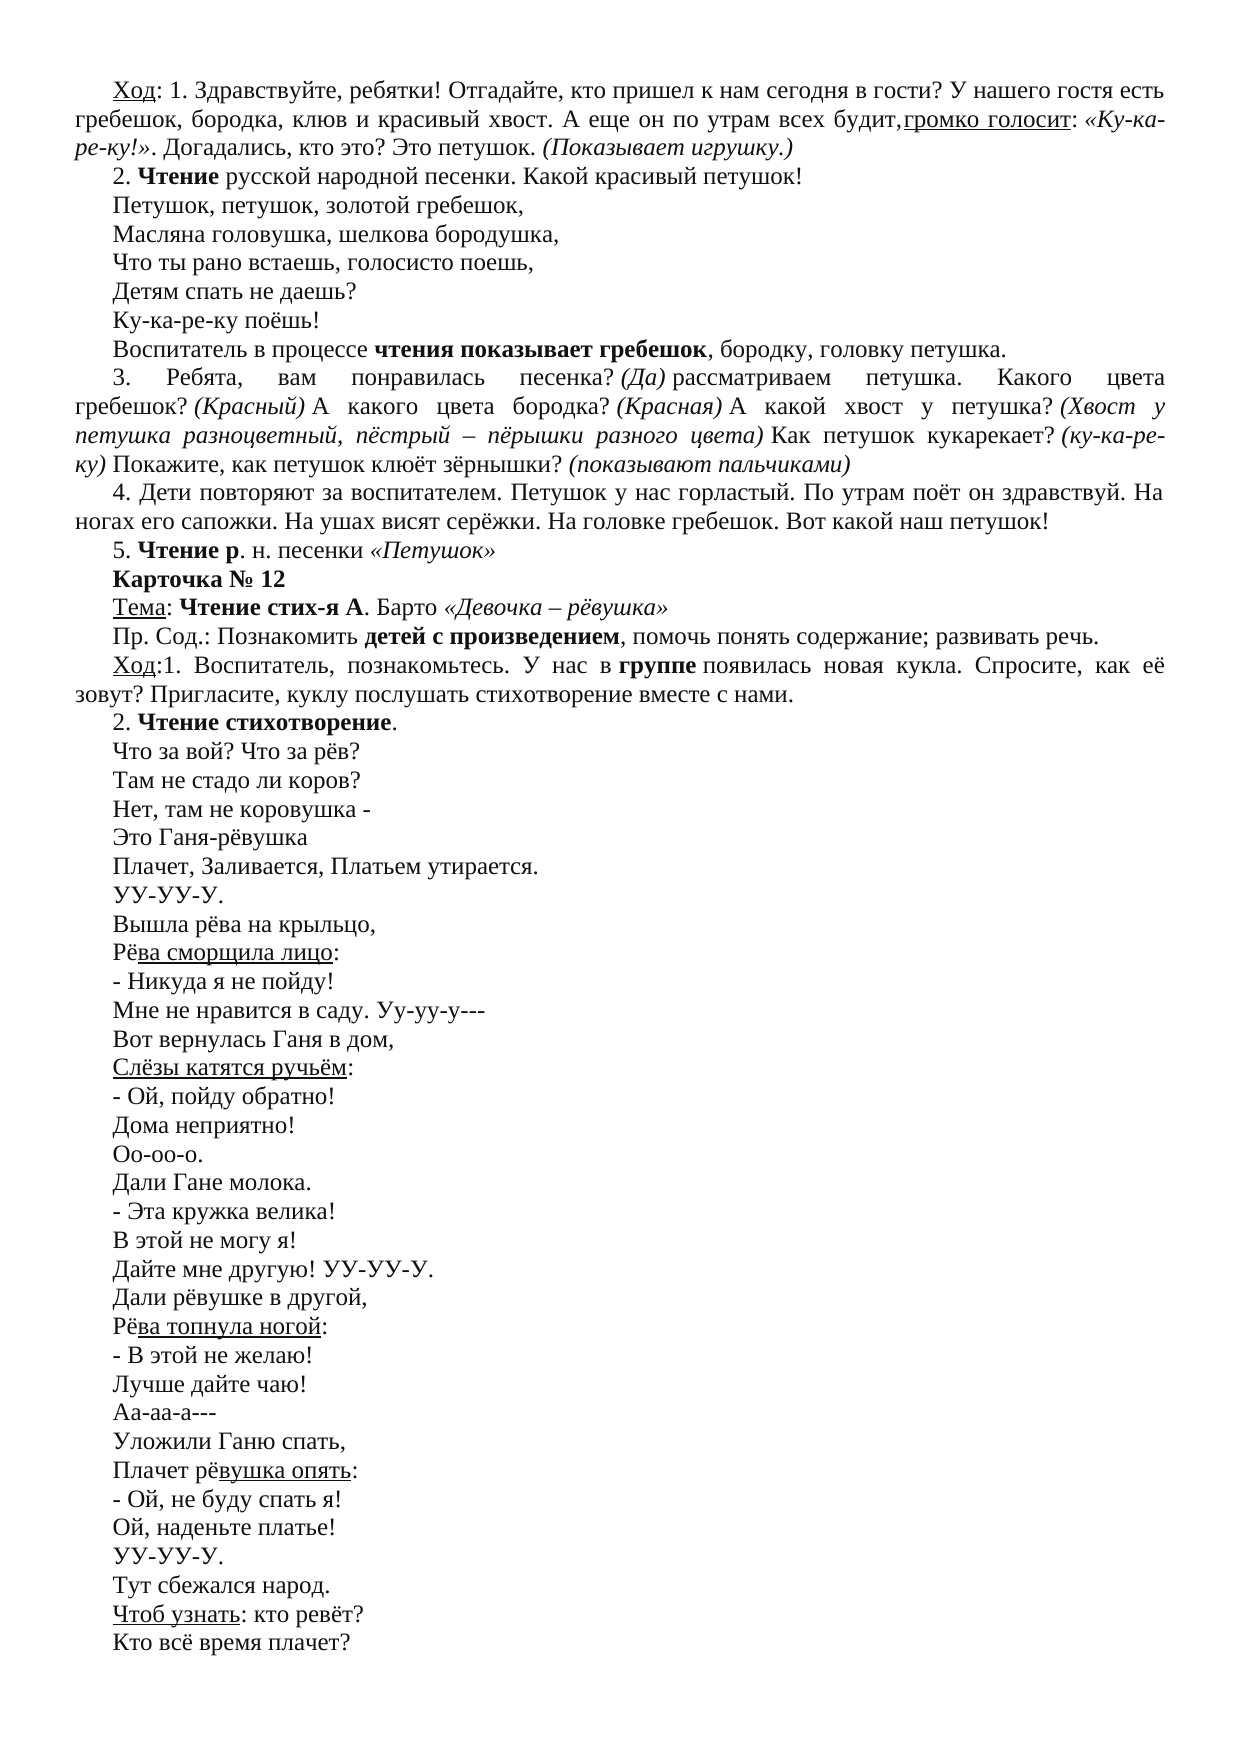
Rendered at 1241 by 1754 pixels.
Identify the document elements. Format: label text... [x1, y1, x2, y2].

text УУ-УУ-У. [75, 1541, 1165, 1570]
text Дайте мне другую! УУ-УУ-У. [75, 1254, 1165, 1282]
text Ой, наденьте платье! [75, 1512, 1165, 1541]
text Карточка № 12 [75, 564, 1165, 592]
text Тема: Чтение стих-я А. Барто «Девочка – рёвушка» [75, 592, 1165, 621]
text Рёва сморщила лицо: [75, 937, 1165, 966]
text - Ой, пойду обратно! [75, 1081, 1165, 1110]
text - Эта кружка велика! [75, 1196, 1165, 1225]
text 5. Чтение р. н. песенки «Петушок» [75, 535, 1165, 564]
text Нет, там не коровушка - [75, 794, 1165, 822]
text Дали Гане молока. [75, 1167, 1165, 1196]
text Аа-аа-а--- [75, 1397, 1165, 1426]
text Плачет, Заливается, Платьем утирается. [75, 851, 1165, 880]
text Плачет рёвушка опять: [75, 1455, 1165, 1484]
text Дали рёвушке в другой, [75, 1282, 1165, 1311]
text Ку-ка-ре-ку поёшь! [75, 305, 1165, 334]
text Ход: 1. Здравствуйте, ребятки! Отгадайте, кто пришел к нам сегодня в гости? У нашего гостя есть гребешок, бородка, клюв и красивый хвост. А еще он по утрам всех будит,громко голосит: «Ку-ка-ре-ку!». Догадались, кто это? Это петушок. (Показывает игрушку.) [75, 75, 1165, 161]
text 3. Ребята, вам понравилась песенка? (Да) рассматриваем петушка. Какого цвета гребешок? (Красный) А какого цвета бородка? (Красная) А какой хвост у петушка? (Хвост у петушка разноцветный, пёстрый – пёрышки разного цвета) Как петушок кукарекает? (ку-ка-ре-ку) Покажите, как петушок клюёт зёрнышки? (показывают пальчиками) [75, 362, 1165, 477]
text Кто всё время плачет? [75, 1627, 1165, 1656]
text УУ-УУ-У. [75, 880, 1165, 909]
text Слёзы катятся ручьём: [75, 1052, 1165, 1081]
text Оо-оо-о. [75, 1139, 1165, 1167]
text Пр. Сод.: Познакомить детей с произведением, помочь понять содержание; развивать речь. [75, 621, 1165, 650]
text Вот вернулась Ганя в дом, [75, 1024, 1165, 1052]
text - Никуда я не пойду! [75, 966, 1165, 995]
text Рёва топнула ногой: [75, 1311, 1165, 1340]
text 4. Дети повторяют за воспитателем. Петушок у нас горластый. По утрам поёт он здравствуй. На ногах его сапожки. На ушах висят серёжки. На головке гребешок. Вот какой наш петушок! [75, 477, 1165, 535]
text Там не стадо ли коров? [75, 765, 1165, 794]
text Это Ганя-рёвушка [75, 822, 1165, 851]
text Чтоб узнать: кто ревёт? [75, 1599, 1165, 1627]
text 2. Чтение русской народной песенки. Какой красивый петушок! [75, 161, 1165, 190]
text Вышла рёва на крыльцо, [75, 909, 1165, 937]
text Что за вой? Что за рёв? [75, 736, 1165, 765]
text В этой не могу я! [75, 1225, 1165, 1254]
text Ход:1. Воспитатель, познакомьтесь. У нас в группе появилась новая кукла. Спросите, как её зовут? Пригласите, куклу послушать стихотворение вместе с нами. [75, 650, 1165, 707]
text 2. Чтение стихотворение. [75, 707, 1165, 736]
text Воспитатель в процессе чтения показывает гребешок, бородку, головку петушка. [75, 334, 1165, 362]
text - Ой, не буду спать я! [75, 1484, 1165, 1512]
text Что ты рано встаешь, голосисто поешь, [75, 247, 1165, 276]
text Дома неприятно! [75, 1110, 1165, 1139]
text Мне не нравится в саду. Уу-уу-у--- [75, 995, 1165, 1024]
text Детям спать не даешь? [75, 276, 1165, 305]
text Тут сбежался народ. [75, 1570, 1165, 1599]
text Петушок, петушок, золотой гребешок, [75, 190, 1165, 219]
text Уложили Ганю спать, [75, 1426, 1165, 1455]
text Масляна головушка, шелкова бородушка, [75, 219, 1165, 247]
text Лучше дайте чаю! [75, 1369, 1165, 1397]
text - В этой не желаю! [75, 1340, 1165, 1369]
